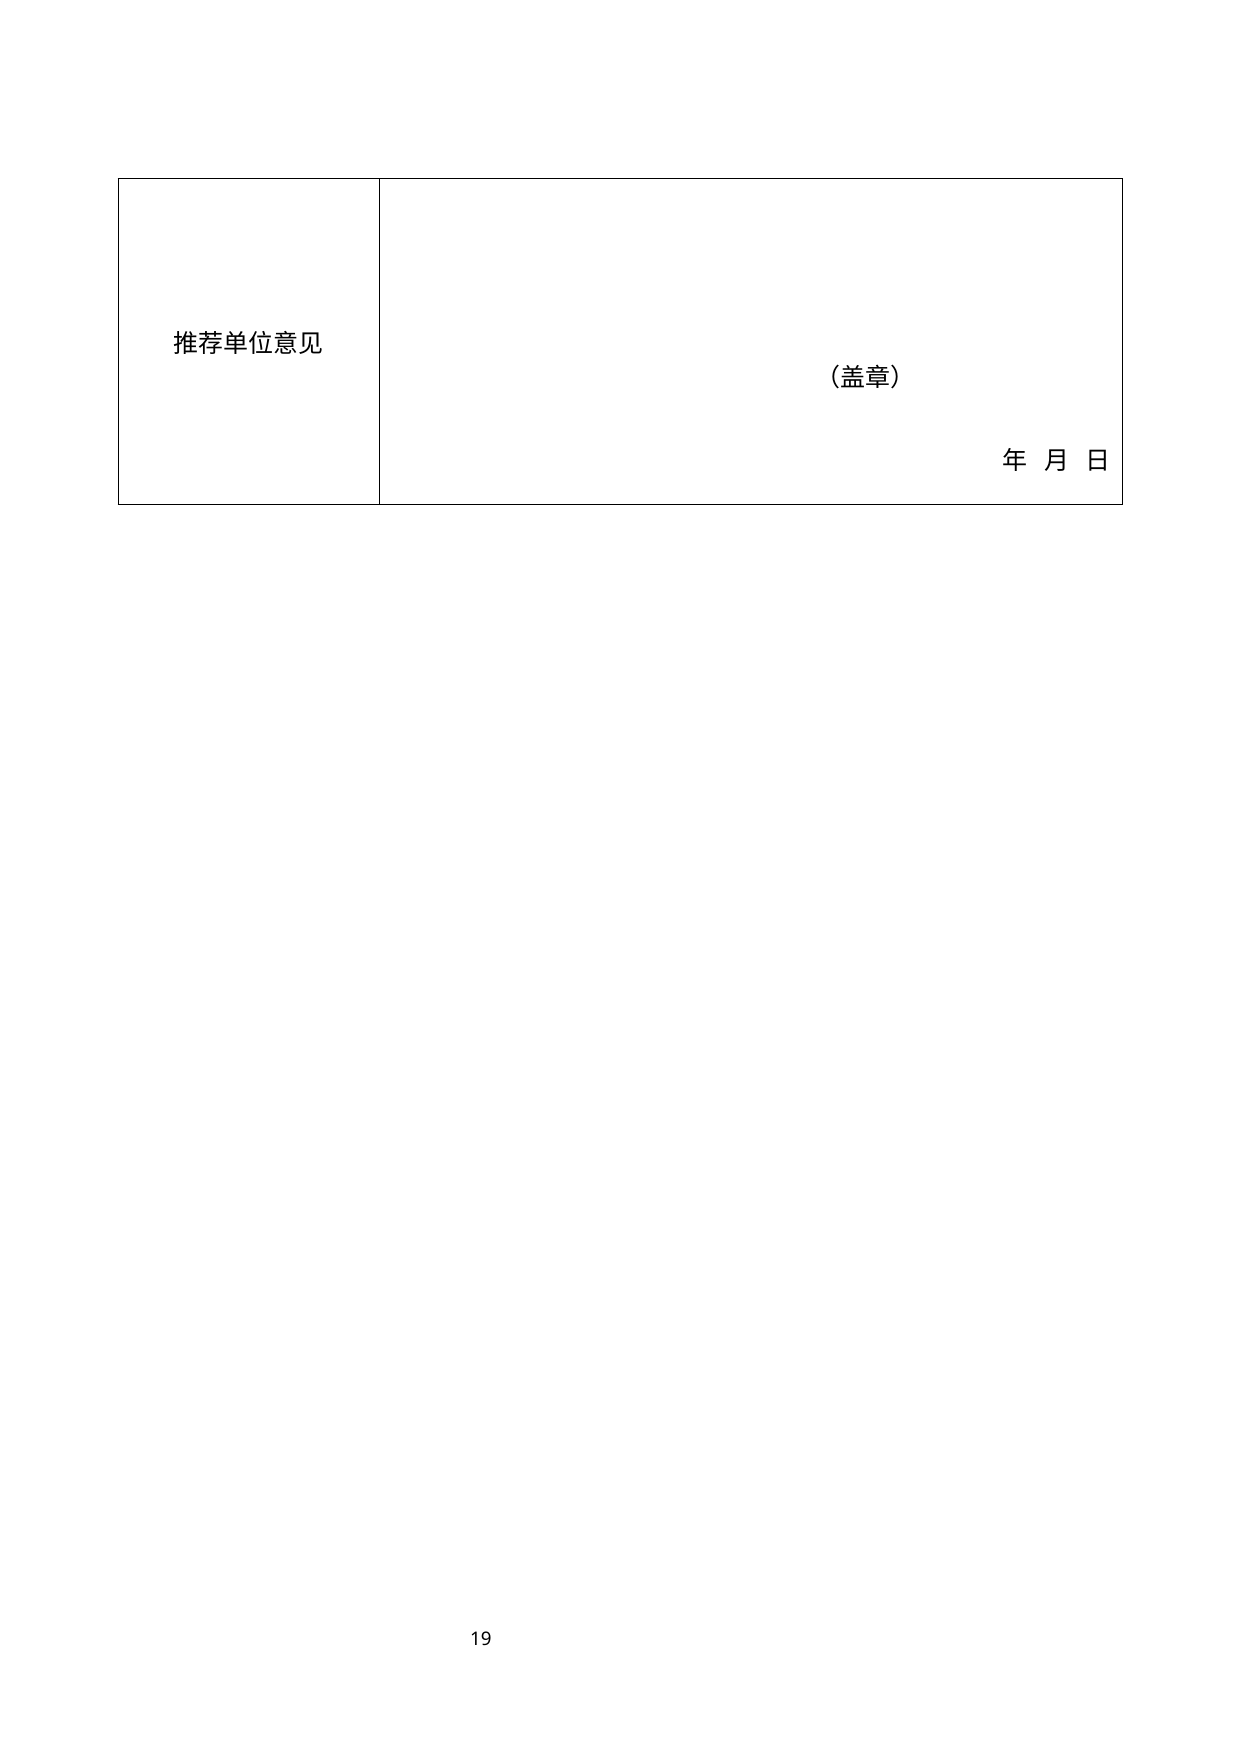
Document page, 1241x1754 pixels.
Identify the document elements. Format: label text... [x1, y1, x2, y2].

table_cell 推荐单位意见 [119, 179, 379, 504]
table_cell （盖章） 年 月 日 [380, 179, 1122, 504]
